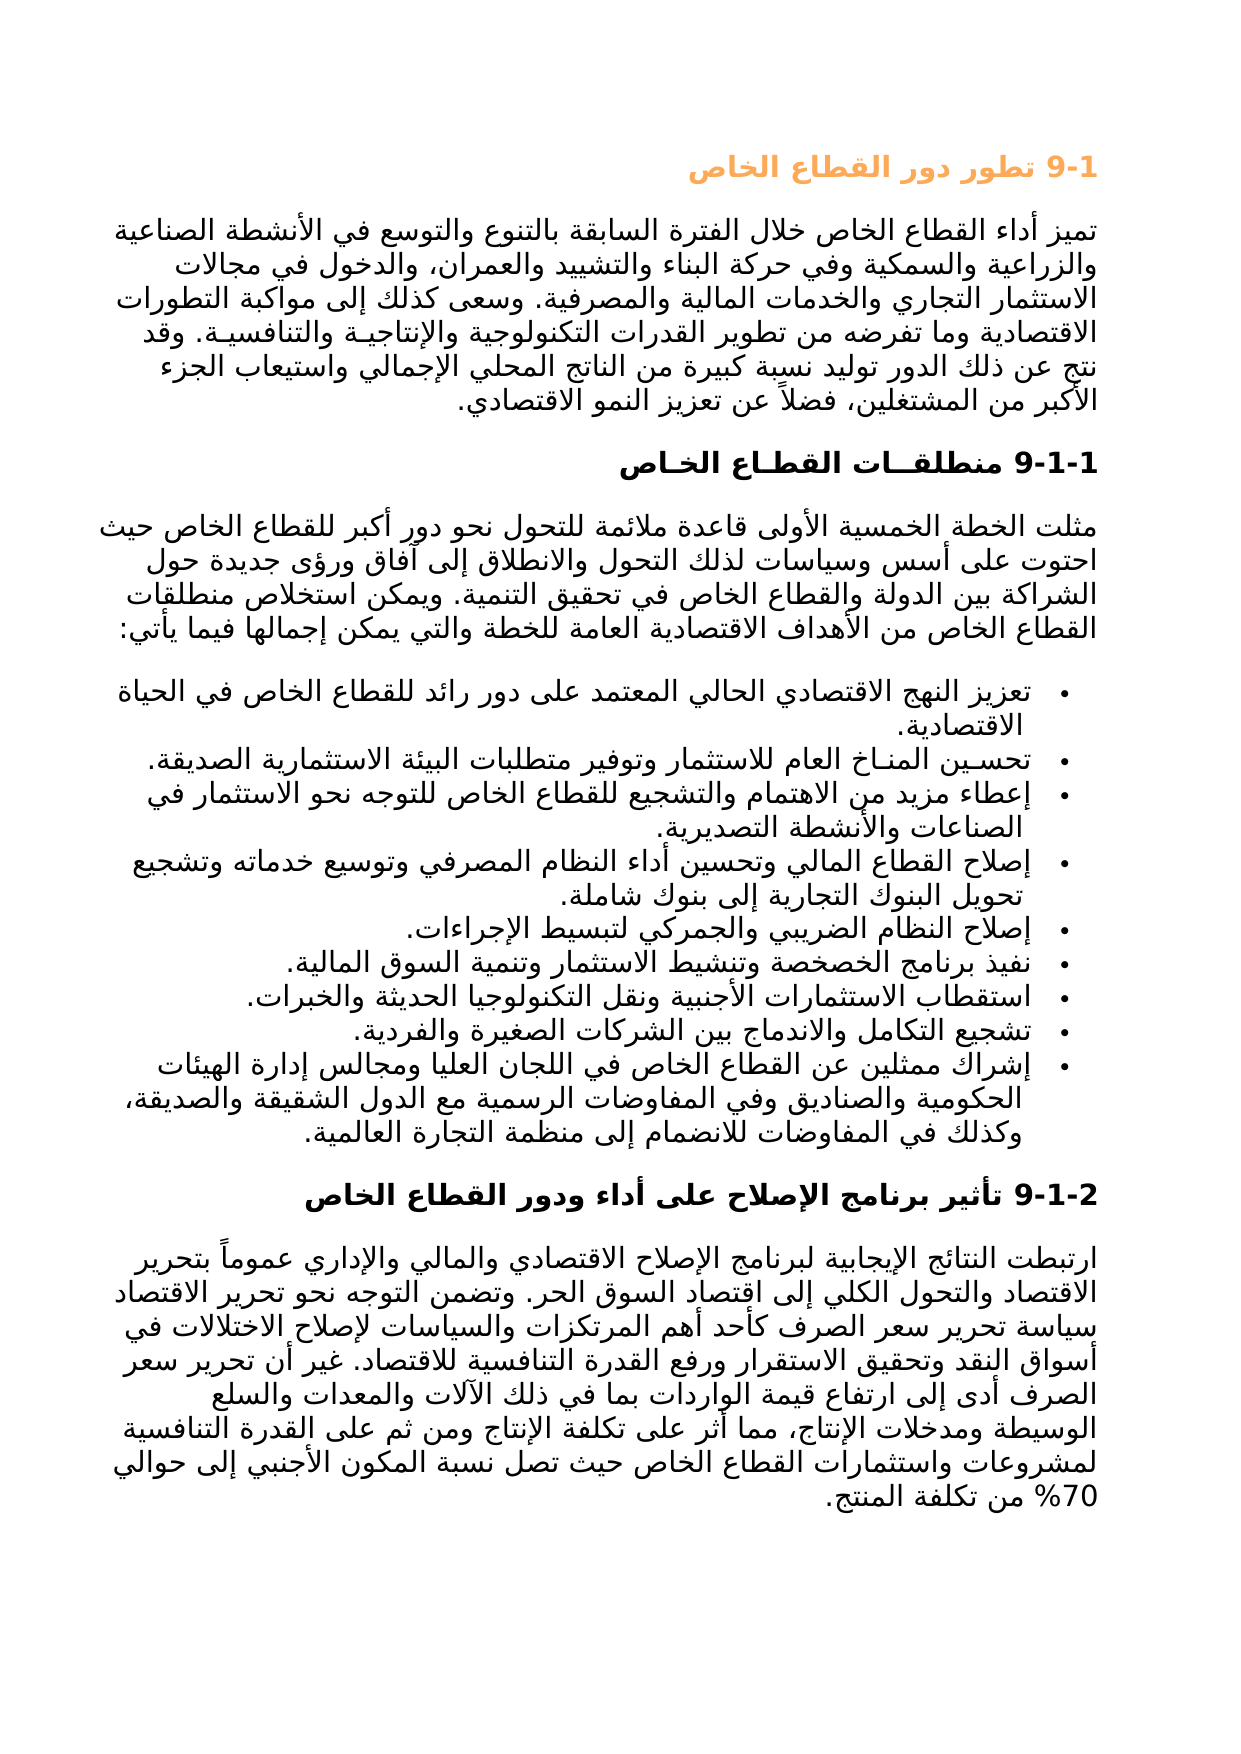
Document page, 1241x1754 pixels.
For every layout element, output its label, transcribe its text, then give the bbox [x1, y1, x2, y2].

text مثلت الخطة الخمسية الأولى قاعدة ملائمة للتحول نحو دور أكبر للقطاع الخاص حيث احتوت على أسس وسياسات لذلك التحول والانطلاق إلى آفاق ورؤى جديدة حول الشراكة بين الدولة والقطاع الخاص في تحقيق التنمية. ويمكن استخلاص منطلقات القطاع الخاص من الأهداف الاقتصادية العامة للخطة والتي يمكن إجمالها فيما يأتي: [97, 509, 1099, 645]
list استقطاب الاستثمارات الأجنبية ونقل التكنولوجيا الحديثة والخبرات. [97, 980, 1061, 1014]
text 9-1 تطور دور القطاع الخاص [97, 150, 1099, 184]
list تشجيع التكامل والاندماج بين الشركات الصغيرة والفردية. [97, 1014, 1061, 1048]
text ارتبطت النتائج الإيجابية لبرنامج الإصلاح الاقتصادي والمالي والإداري عموماً بتحرير الاقتصاد والتحول الكلي إلى اقتصاد السوق الحر. وتضمن التوجه نحو تحرير الاقتصاد سياسة تحرير سعر الصرف كأحد أهم المرتكزات والسياسات لإصلاح الاختلالات في أسواق النقد وتحقيق الاستقرار ورفع القدرة التنافسية للاقتصاد. غير أن تحرير سعر الصرف أدى إلى ارتفاع قيمة الواردات بما في ذلك الآلات والمعدات والسلع الوسيطة ومدخلات الإنتاج، مما أثر على تكلفة الإنتاج ومن ثم على القدرة التنافسية لمشروعات واستثمارات القطاع الخاص حيث تصل نسبة المكون الأجنبي إلى حوالي 70% من تكلفة المنتج. [97, 1242, 1099, 1513]
list إصلاح القطاع المالي وتحسين أداء النظام المصرفي وتوسيع خدماته وتشجيع تحويل البنوك التجارية إلى بنوك شاملة. [97, 844, 1061, 912]
text 9-1-1 منطلقــات القطـاع الخـاص [97, 446, 1099, 480]
list تحسـين المنـاخ العام للاستثمار وتوفير متطلبات البيئة الاستثمارية الصديقة. [97, 742, 1061, 776]
list إشراك ممثلين عن القطاع الخاص في اللجان العليا ومجالس إدارة الهيئات الحكومية والصناديق وفي المفاوضات الرسمية مع الدول الشقيقة والصديقة، وكذلك في المفاوضات للانضمام إلى منظمة التجارة العالمية. [97, 1048, 1061, 1149]
list تعزيز النهج الاقتصادي الحالي المعتمد على دور رائد للقطاع الخاص في الحياة الاقتصادية. [97, 674, 1061, 742]
list إعطاء مزيد من الاهتمام والتشجيع للقطاع الخاص للتوجه نحو الاستثمار في الصناعات والأنشطة التصديرية. [97, 776, 1061, 844]
text 9-1-2 تأثير برنامج الإصلاح على أداء ودور القطاع الخاص [97, 1179, 1099, 1213]
text تميز أداء القطاع الخاص خلال الفترة السابقة بالتنوع والتوسع في الأنشطة الصناعية والزراعية والسمكية وفي حركة البناء والتشييد والعمران، والدخول في مجالات الاستثمار التجاري والخدمات المالية والمصرفية. وسعى كذلك إلى مواكبة التطورات الاقتصادية وما تفرضه من تطوير القدرات التكنولوجية والإنتاجيـة والتنافسيـة. وقد نتج عن ذلك الدور توليد نسبة كبيرة من الناتج المحلي الإجمالي واستيعاب الجزء الأكبر من المشتغلين، فضلاً عن تعزيز النمو الاقتصادي. [97, 213, 1099, 417]
list نفيذ برنامج الخصخصة وتنشيط الاستثمار وتنمية السوق المالية. [97, 946, 1061, 980]
list إصلاح النظام الضريبي والجمركي لتبسيط الإجراءات. [97, 912, 1061, 946]
